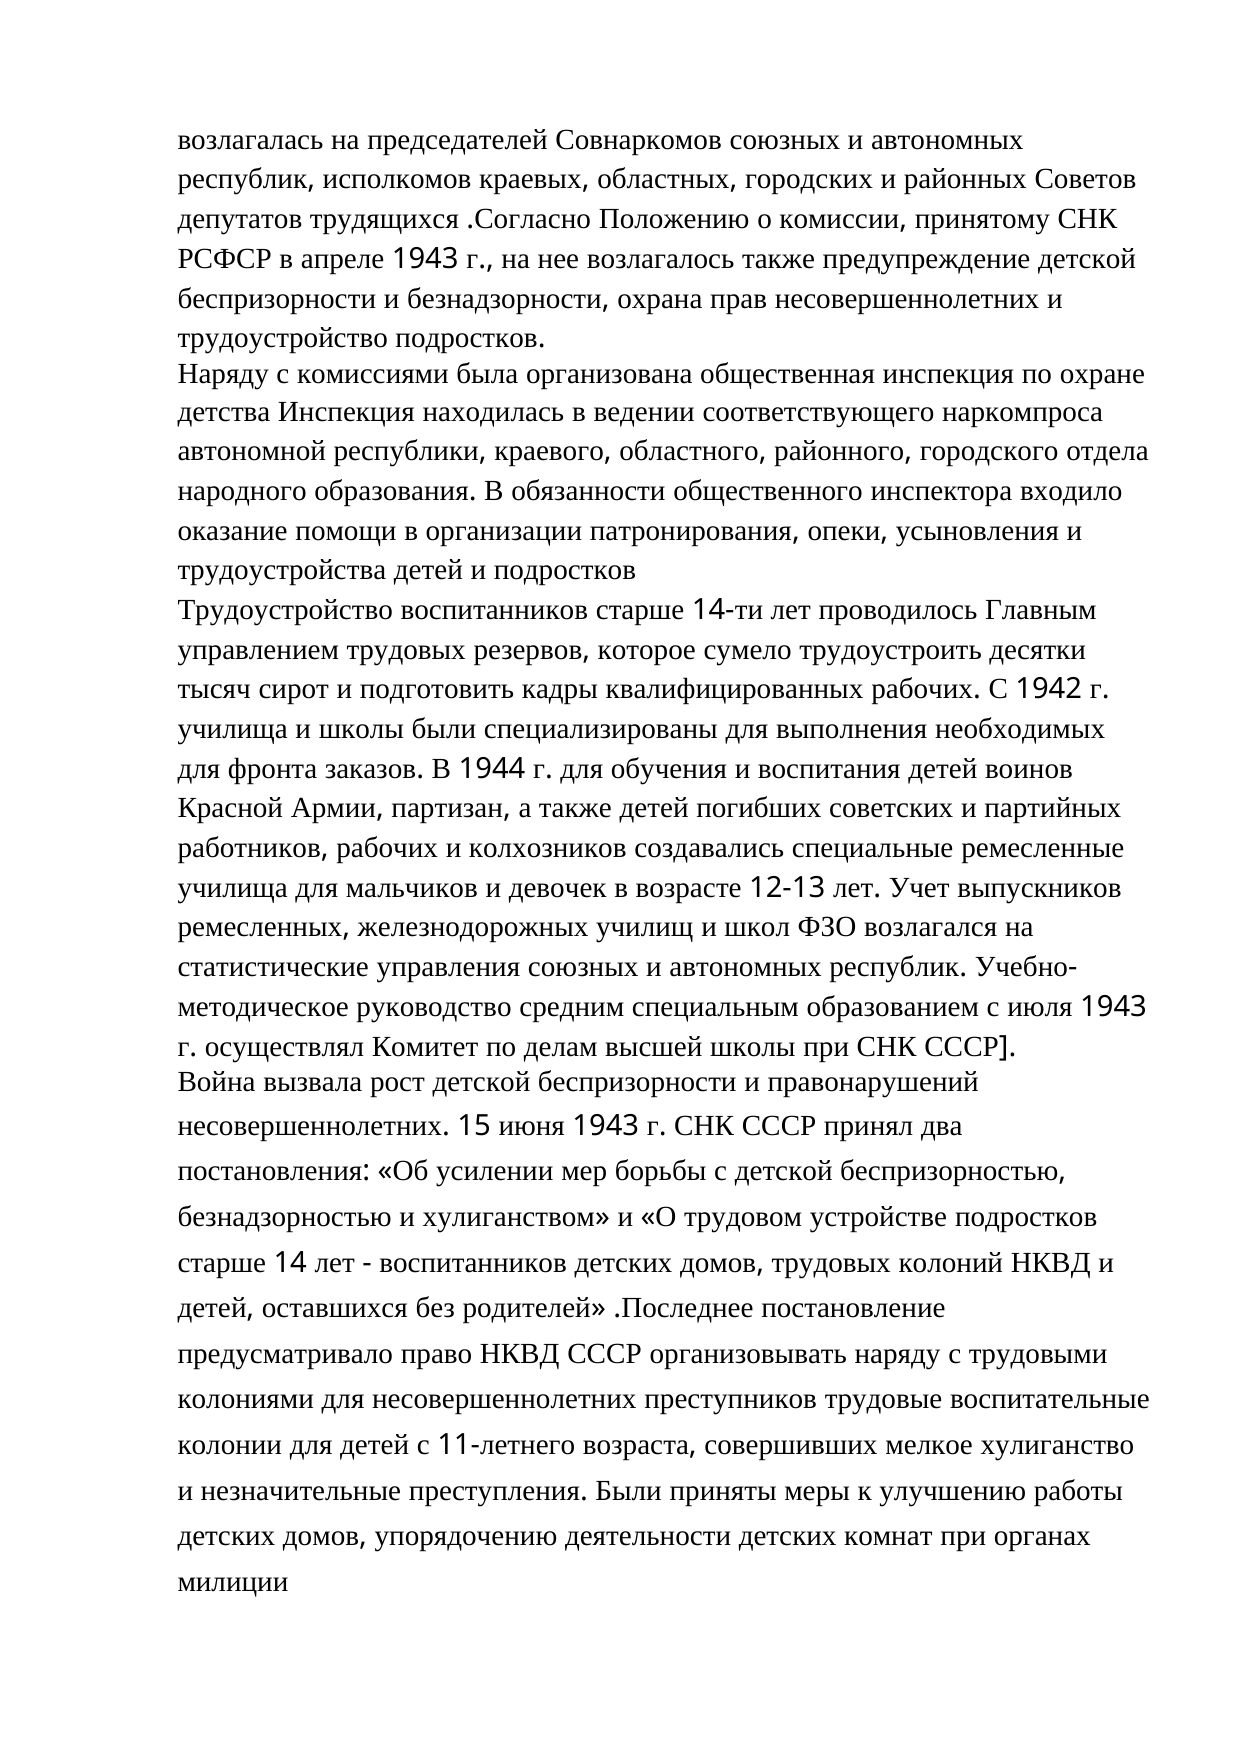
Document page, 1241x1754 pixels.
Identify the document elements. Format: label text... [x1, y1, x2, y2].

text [177, 118, 1152, 356]
text Война вызвала рост детской беспризорности и правонарушений несовершеннолетних. 15 июня 1943 г. СНК СССР принял два постановления: «Об усилении мер борьбы с детской беспризорностью, безнадзорностью и хулиганством» и «О трудовом устройстве подростков старше 14 лет - воспитанников детских домов, трудовых колоний НКВД и детей, оставшихся без родителей» .Последнее постановление предусматривало право НКВД СССР организовывать наряду с трудовыми колониями для несовершеннолетних преступников трудовые воспитательные колонии для детей с 11-летнего возраста, совершивших мелкое хулиганство и незначительные преступления. Были приняты меры к улучшению работы детских домов, упорядочению деятельности детских комнат при органах милиции [177, 1064, 1152, 1600]
text Наряду с комиссиями была организована общественная инспекция по охране детства Инспекция находилась в ведении соответствующего наркомпроса автономной республики, краевого, областного, районного, городского отдела народного образования. В обязанности общественного инспектора входило оказание помощи в организации патронирования, опеки, усыновления и трудоустройства детей и подростков [177, 356, 1152, 588]
text Трудоустройство воспитанников старше 14-ти лет проводилось Главным управлением трудовых резервов, которое сумело трудоустроить десятки тысяч сирот и подготовить кадры квалифицированных рабочих. С 1942 г. училища и школы были специализированы для выполнения необходимых для фронта заказов. В 1944 г. для обучения и воспитания детей воинов Красной Армии, партизан, а также детей погибших советских и партийных работников, рабочих и колхозников создавались специальные ремесленные училища для мальчиков и девочек в возрасте 12-13 лет. Учет выпускников ремесленных, железнодорожных училищ и школ ФЗО возлагался на статистические управления союзных и автономных республик. Учебно-методическое руководство средним специальным образованием с июля 1943 г. осуществлял Комитет по делам высшей школы при СНК СССР]. [177, 588, 1152, 1064]
